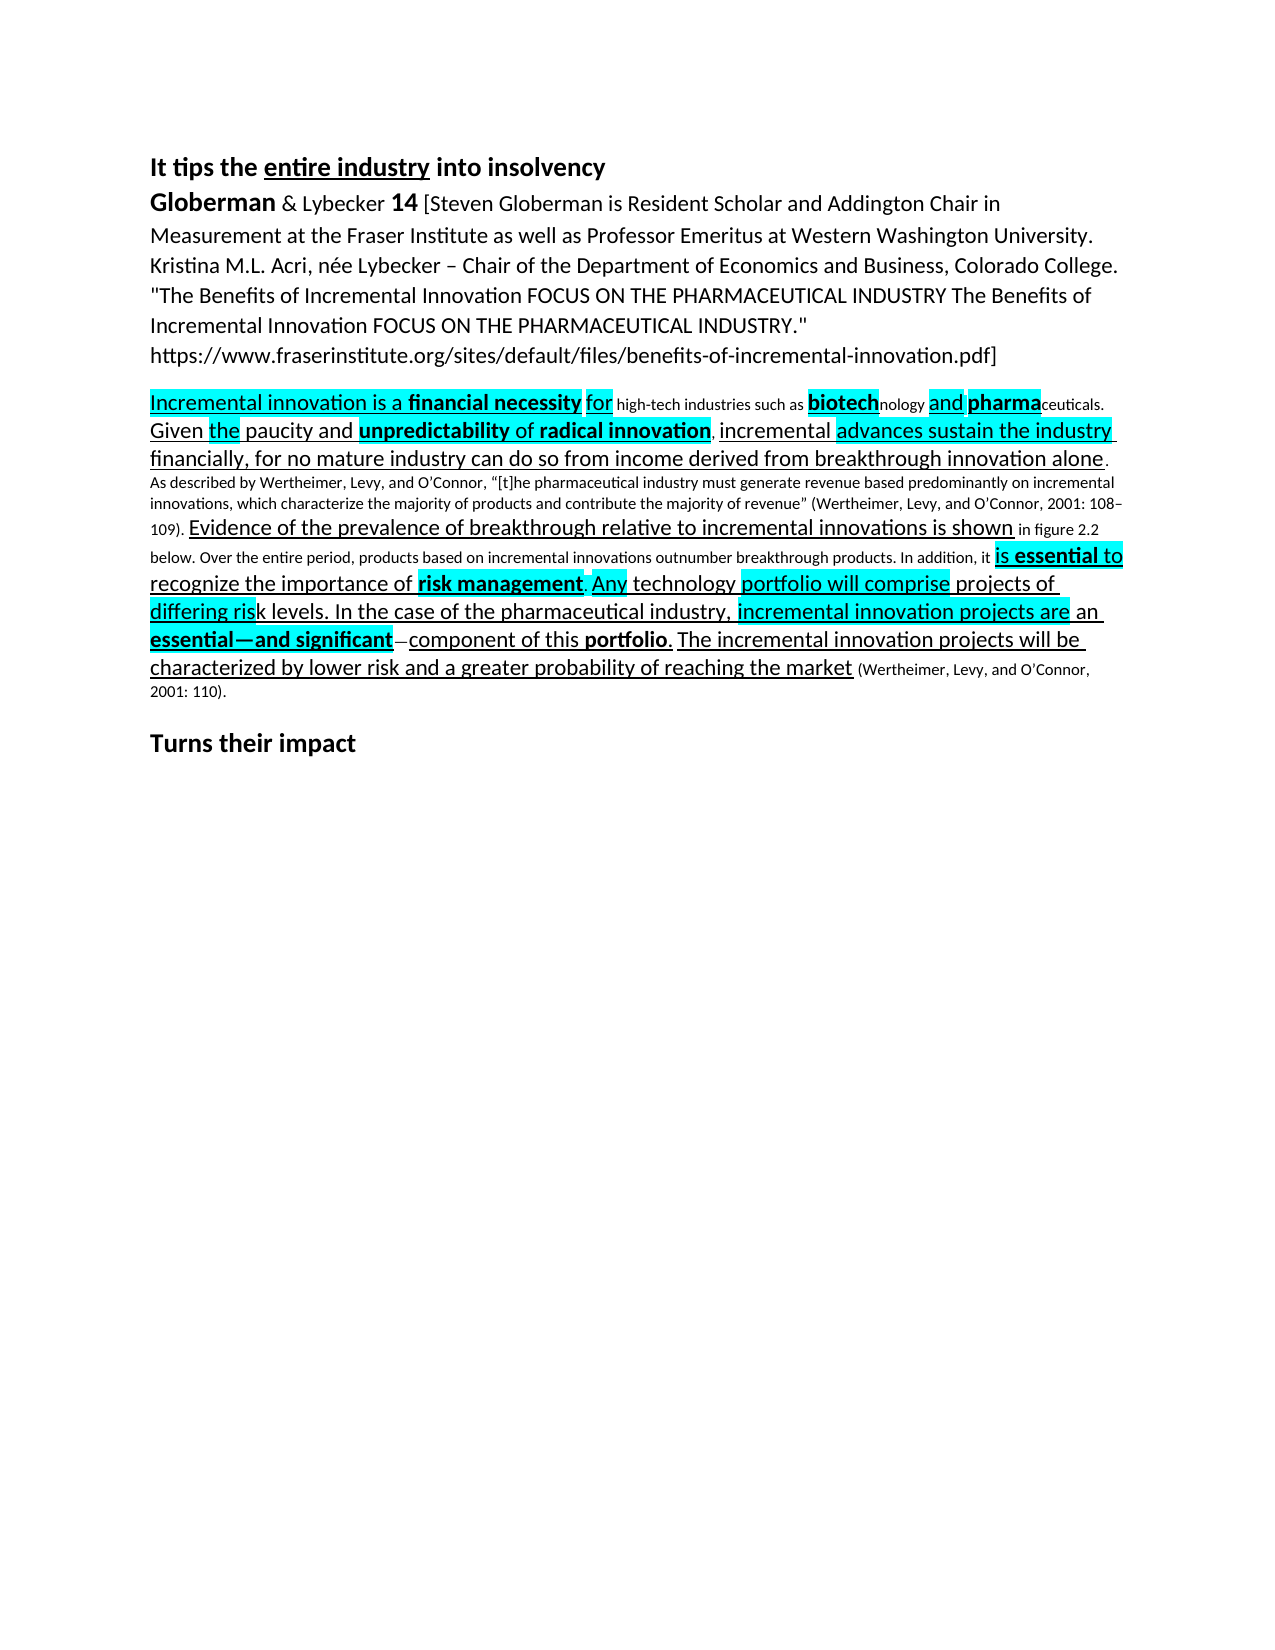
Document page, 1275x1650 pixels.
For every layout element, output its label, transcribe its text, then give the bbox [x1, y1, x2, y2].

subtitle It tips the entire industry into insolvency [150, 150, 1125, 183]
text Globerman & Lybecker 14 [Steven Globerman is Resident Scholar and Addington Chair in Measurement at the Fraser Institute as well as Professor Emeritus at Western Washington University. Kristina M.L. Acri, née Lybecker – Chair of the Department of Economics and Business, Colorado College. "The Benefits of Incremental Innovation FOCUS ON THE PHARMACEUTICAL INDUSTRY The Benefits of Incremental Innovation FOCUS ON THE PHARMACEUTICAL INDUSTRY." https://www.fraserinstitute.org/sites/default/files/benefits-of-incremental-innovation.pdf] [150, 186, 1125, 370]
text Incremental innovation is a financial necessity for high-tech industries such as biotechnology and pharmaceuticals. Given the paucity and unpredictability of radical innovation, incremental advances sustain the industry financially, for no mature industry can do so from income derived from breakthrough innovation alone. As described by Wertheimer, Levy, and O’Connor, “[t]he pharmaceutical industry must generate revenue based predominantly on incremental innovations, which characterize the majority of products and contribute the majority of revenue” (Wertheimer, Levy, and O’Connor, 2001: 108–109). Evidence of the prevalence of breakthrough relative to incremental innovations is shown in figure 2.2 below. Over the entire period, products based on incremental innovations outnumber breakthrough products. In addition, it is essential to recognize the importance of risk management. Any technology portfolio will comprise projects of differing risk levels. In the case of the pharmaceutical industry, incremental innovation projects are an essential—and significant—component of this portfolio. The incremental innovation projects will be characterized by lower risk and a greater probability of reaching the market (Wertheimer, Levy, and O’Connor, 2001: 110). [150, 388, 1125, 702]
subtitle Turns their impact [150, 726, 1125, 759]
